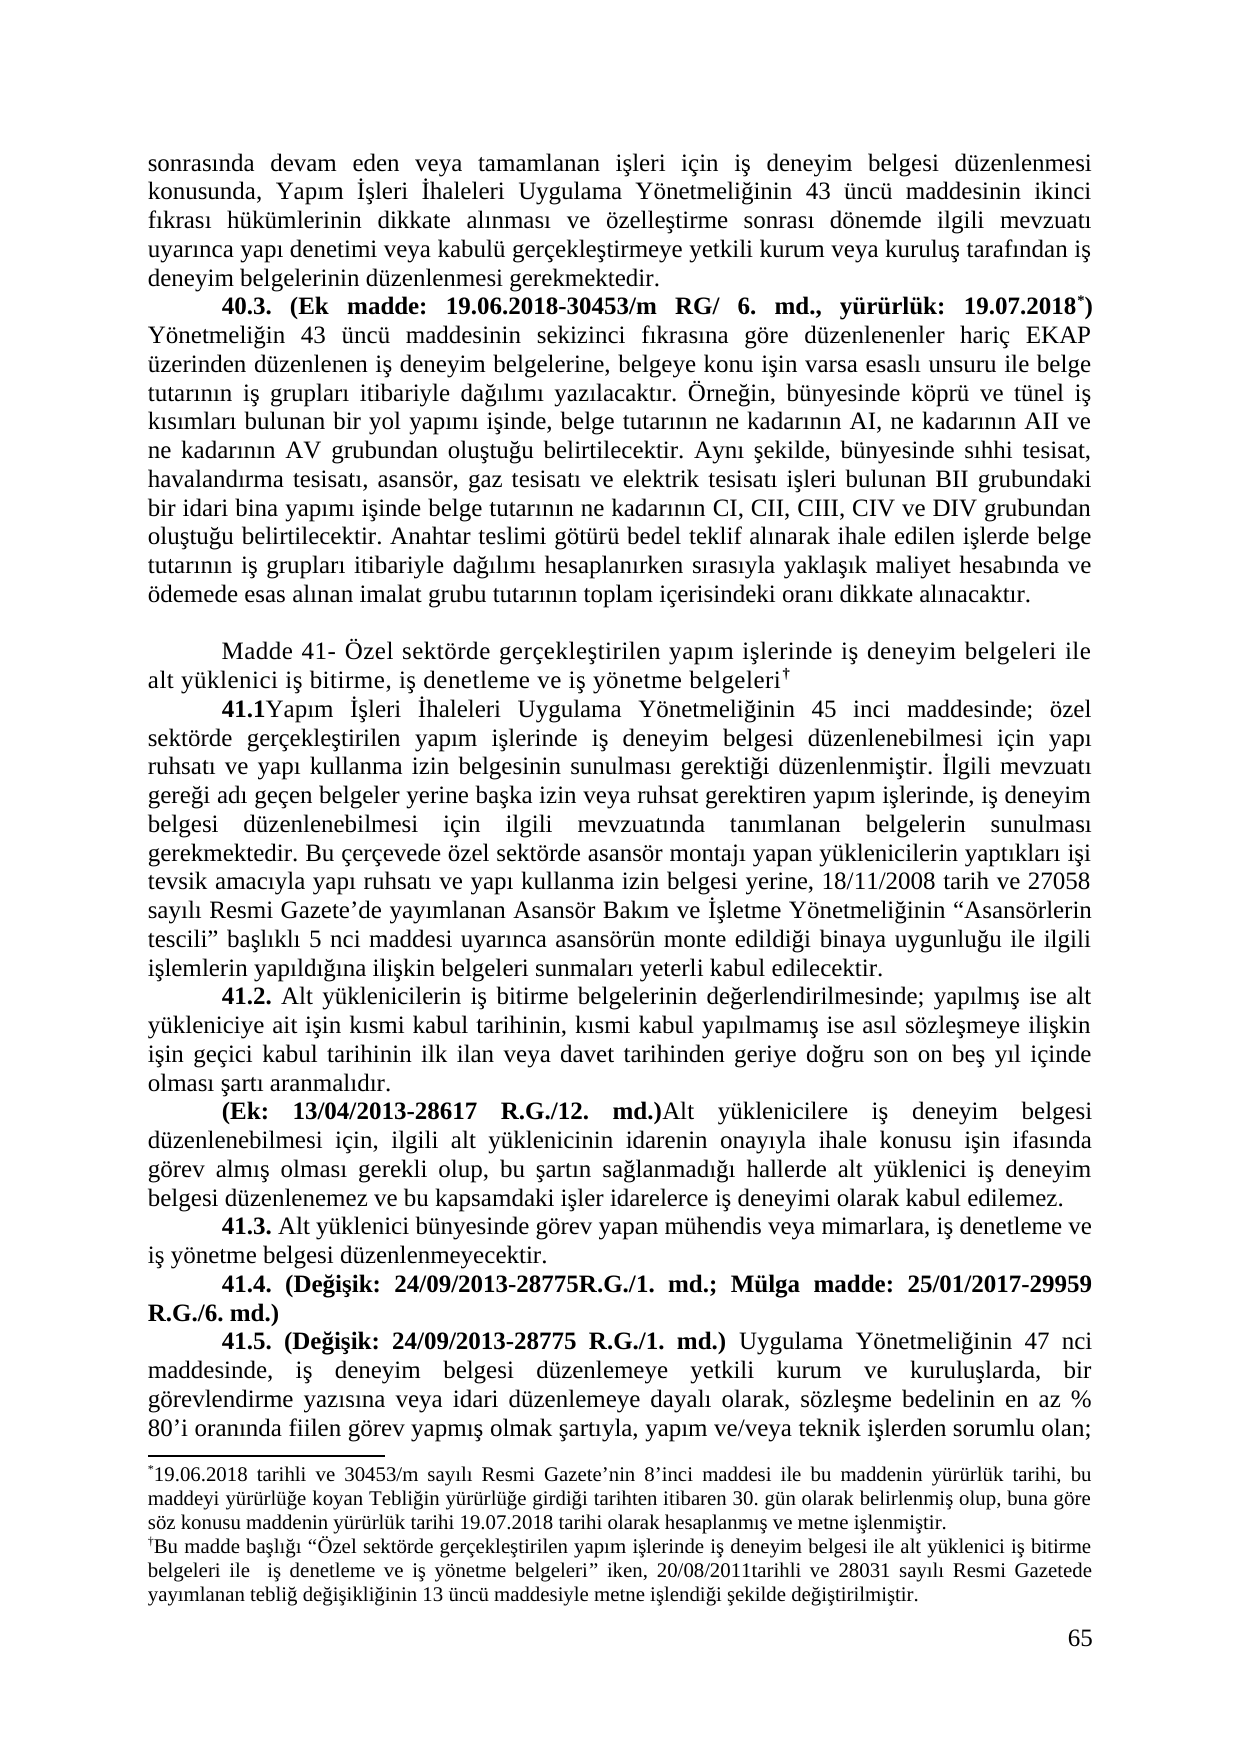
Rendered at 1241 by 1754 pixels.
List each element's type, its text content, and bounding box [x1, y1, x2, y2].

text (Ek: 13/04/2013-28617 R.G./12. md.)Alt yüklenicilere iş deneyim belgesi düzenlenebilmesi için, ilgili alt yüklenicinin idarenin onayıyla ihale konusu işin ifasında görev almış olması gerekli olup, bu şartın sağlanmadığı hallerde alt yüklenici iş deneyim belgesi düzenlenemez ve bu kapsamdaki işler idarelerce iş deneyimi olarak kabul edilemez. [148, 1096, 1092, 1211]
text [148, 1326, 1092, 1441]
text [148, 148, 1092, 291]
text 40.3. (Ek madde: 19.06.2018-30453/m RG/ 6. md., yürürlük: 19.07.2018) Yönetmeliğin 43 üncü maddesinin sekizinci fıkrasına göre düzenlenenler hariç EKAP üzerinden düzenlenen iş deneyim belgelerine, belgeye konu işin varsa esaslı unsuru ile belge tutarının iş grupları itibariyle dağılımı yazılacaktır. Örneğin, bünyesinde köprü ve tünel iş kısımları bulunan bir yol yapımı işinde, belge tutarının ne kadarının AI, ne kadarının AII ve ne kadarının AV grubundan oluştuğu belirtilecektir. Aynı şekilde, bünyesinde sıhhi tesisat, havalandırma tesisatı, asansör, gaz tesisatı ve elektrik tesisatı işleri bulunan BII grubundaki bir idari bina yapımı işinde belge tutarının ne kadarının CI, CII, CIII, CIV ve DIV grubundan oluştuğu belirtilecektir. Anahtar teslimi götürü bedel teklif alınarak ihale edilen işlerde belge tutarının iş grupları itibariyle dağılımı hesaplanırken sırasıyla yaklaşık maliyet hesabında ve ödemede esas alınan imalat grubu tutarının toplam içerisindeki oranı dikkate alınacaktır. [148, 291, 1092, 608]
text 41.1Yapım İşleri İhaleleri Uygulama Yönetmeliğinin 45 inci maddesinde; özel sektörde gerçekleştirilen yapım işlerinde iş deneyim belgesi düzenlenebilmesi için yapı ruhsatı ve yapı kullanma izin belgesinin sunulması gerektiği düzenlenmiştir. İlgili mevzuatı gereği adı geçen belgeler yerine başka izin veya ruhsat gerektiren yapım işlerinde, iş deneyim belgesi düzenlenebilmesi için ilgili mevzuatında tanımlanan belgelerin sunulması gerekmektedir. Bu çerçevede özel sektörde asansör montajı yapan yüklenicilerin yaptıkları işi tevsik amacıyla yapı ruhsatı ve yapı kullanma izin belgesi yerine, 18/11/2008 tarih ve 27058 sayılı Resmi Gazete’de yayımlanan Asansör Bakım ve İşletme Yönetmeliğinin “Asansörlerin tescili” başlıklı 5 nci maddesi uyarınca asansörün monte edildiği binaya uygunluğu ile ilgili işlemlerin yapıldığına ilişkin belgeleri sunmaları yeterli kabul edilecektir. [148, 694, 1092, 981]
subtitle Madde 41- Özel sektörde gerçekleştirilen yapım işlerinde iş deneyim belgeleri ile alt yüklenici iş bitirme, iş denetleme ve iş yönetme belgeleri [148, 636, 1092, 694]
text 41.3. Alt yüklenici bünyesinde görev yapan mühendis veya mimarlara, iş denetleme ve iş yönetme belgesi düzenlenmeyecektir. [148, 1211, 1092, 1269]
text 41.2. Alt yüklenicilerin iş bitirme belgelerinin değerlendirilmesinde; yapılmış ise alt yükleniciye ait işin kısmi kabul tarihinin, kısmi kabul yapılmamış ise asıl sözleşmeye ilişkin işin geçici kabul tarihinin ilk ilan veya davet tarihinden geriye doğru son on beş yıl içinde olması şartı aranmalıdır. [148, 981, 1092, 1096]
text 41.4. (Değişik: 24/09/2013-28775R.G./1. md.; Mülga madde: 25/01/2017-29959 R.G./6. md.) [148, 1269, 1092, 1326]
